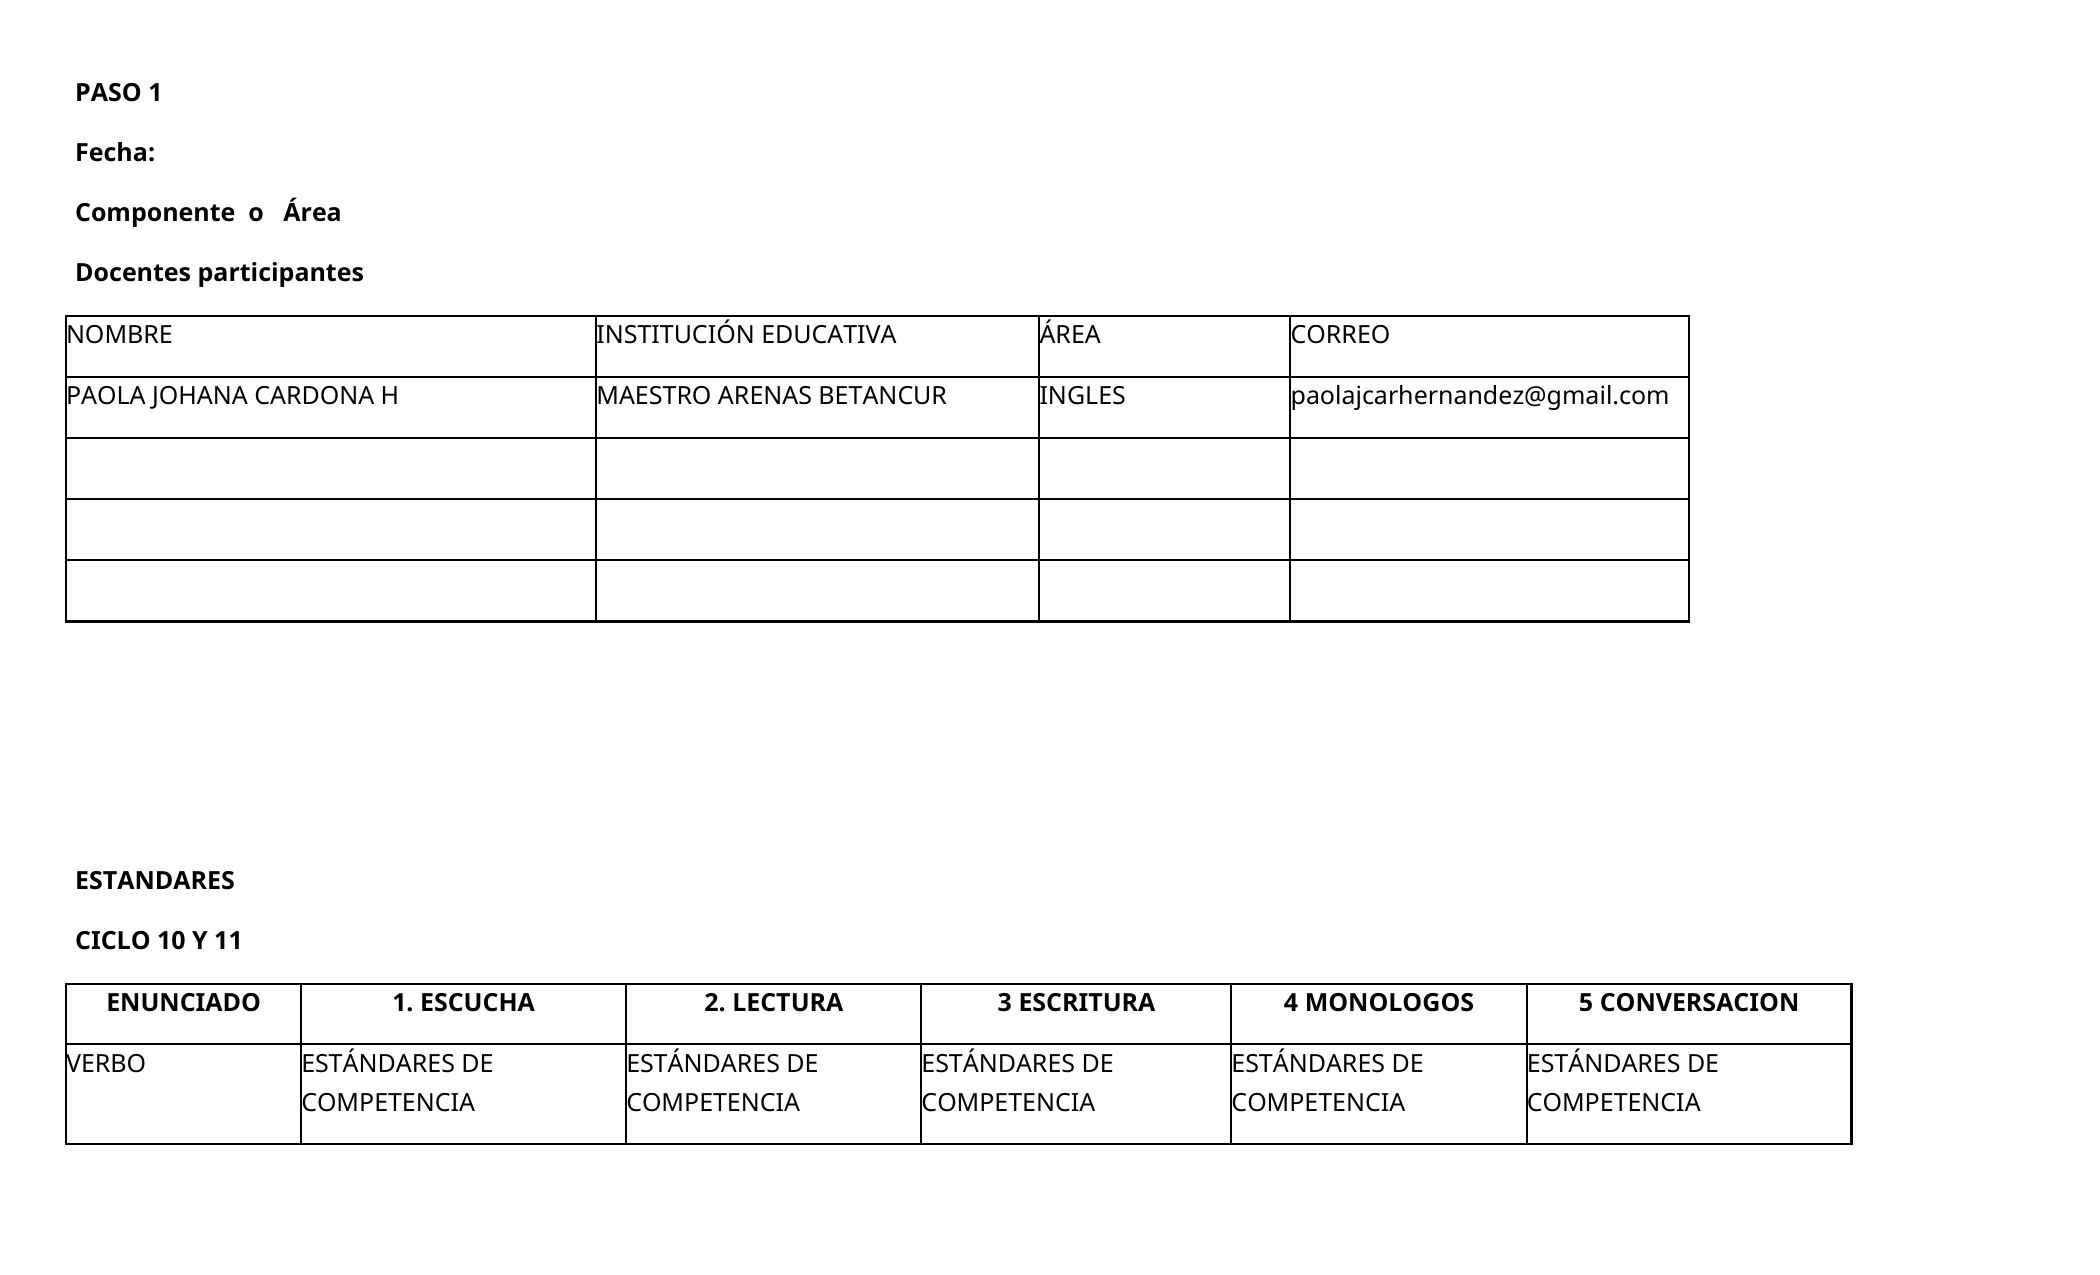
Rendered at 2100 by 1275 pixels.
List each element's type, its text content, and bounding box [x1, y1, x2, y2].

table_cell [1291, 500, 1688, 559]
table_cell VERBO [67, 1045, 300, 1143]
table_cell PAOLA JOHANA CARDONA H [67, 378, 595, 437]
table_cell MAESTRO ARENAS BETANCUR [597, 378, 1038, 437]
text ESTANDARES [75, 862, 2025, 897]
table_cell [1040, 500, 1289, 559]
table_cell [67, 500, 595, 559]
table_cell ESTÁNDARES DE COMPETENCIA [302, 1045, 625, 1143]
table_cell [67, 439, 595, 498]
table_header NOMBRE [67, 317, 595, 376]
table_cell ESTÁNDARES DE COMPETENCIA [1528, 1045, 1850, 1143]
table_cell [1040, 439, 1289, 498]
table_header INSTITUCIÓN EDUCATIVA [597, 317, 1038, 376]
text CICLO 10 Y 11 [75, 922, 2025, 957]
table_cell [1040, 561, 1289, 620]
table_header 2. LECTURA [627, 985, 920, 1043]
table_header 1. ESCUCHA [302, 985, 625, 1043]
table_header CORREO [1291, 317, 1688, 376]
text Docentes participantes [75, 255, 2025, 289]
table_cell ESTÁNDARES DE COMPETENCIA [1232, 1045, 1526, 1143]
table_cell [597, 561, 1038, 620]
text Fecha: [75, 135, 2025, 169]
table_cell [1291, 439, 1688, 498]
table_cell [597, 500, 1038, 559]
table_cell [67, 561, 595, 620]
table_cell ESTÁNDARES DE COMPETENCIA [627, 1045, 920, 1143]
text Componente o Área [75, 195, 2025, 229]
text PASO 1 [75, 75, 2025, 109]
table_cell paolajcarhernandez@gmail.com [1291, 378, 1688, 437]
table_cell ESTÁNDARES DE COMPETENCIA [922, 1045, 1230, 1143]
table_cell INGLES [1040, 378, 1289, 437]
table_header 5 CONVERSACION [1528, 985, 1850, 1043]
table_cell [597, 439, 1038, 498]
table_header ÁREA [1040, 317, 1289, 376]
table_header 3 ESCRITURA [922, 985, 1230, 1043]
table_header ENUNCIADO [67, 985, 300, 1043]
table_header 4 MONOLOGOS [1232, 985, 1526, 1043]
table_cell [1291, 561, 1688, 620]
